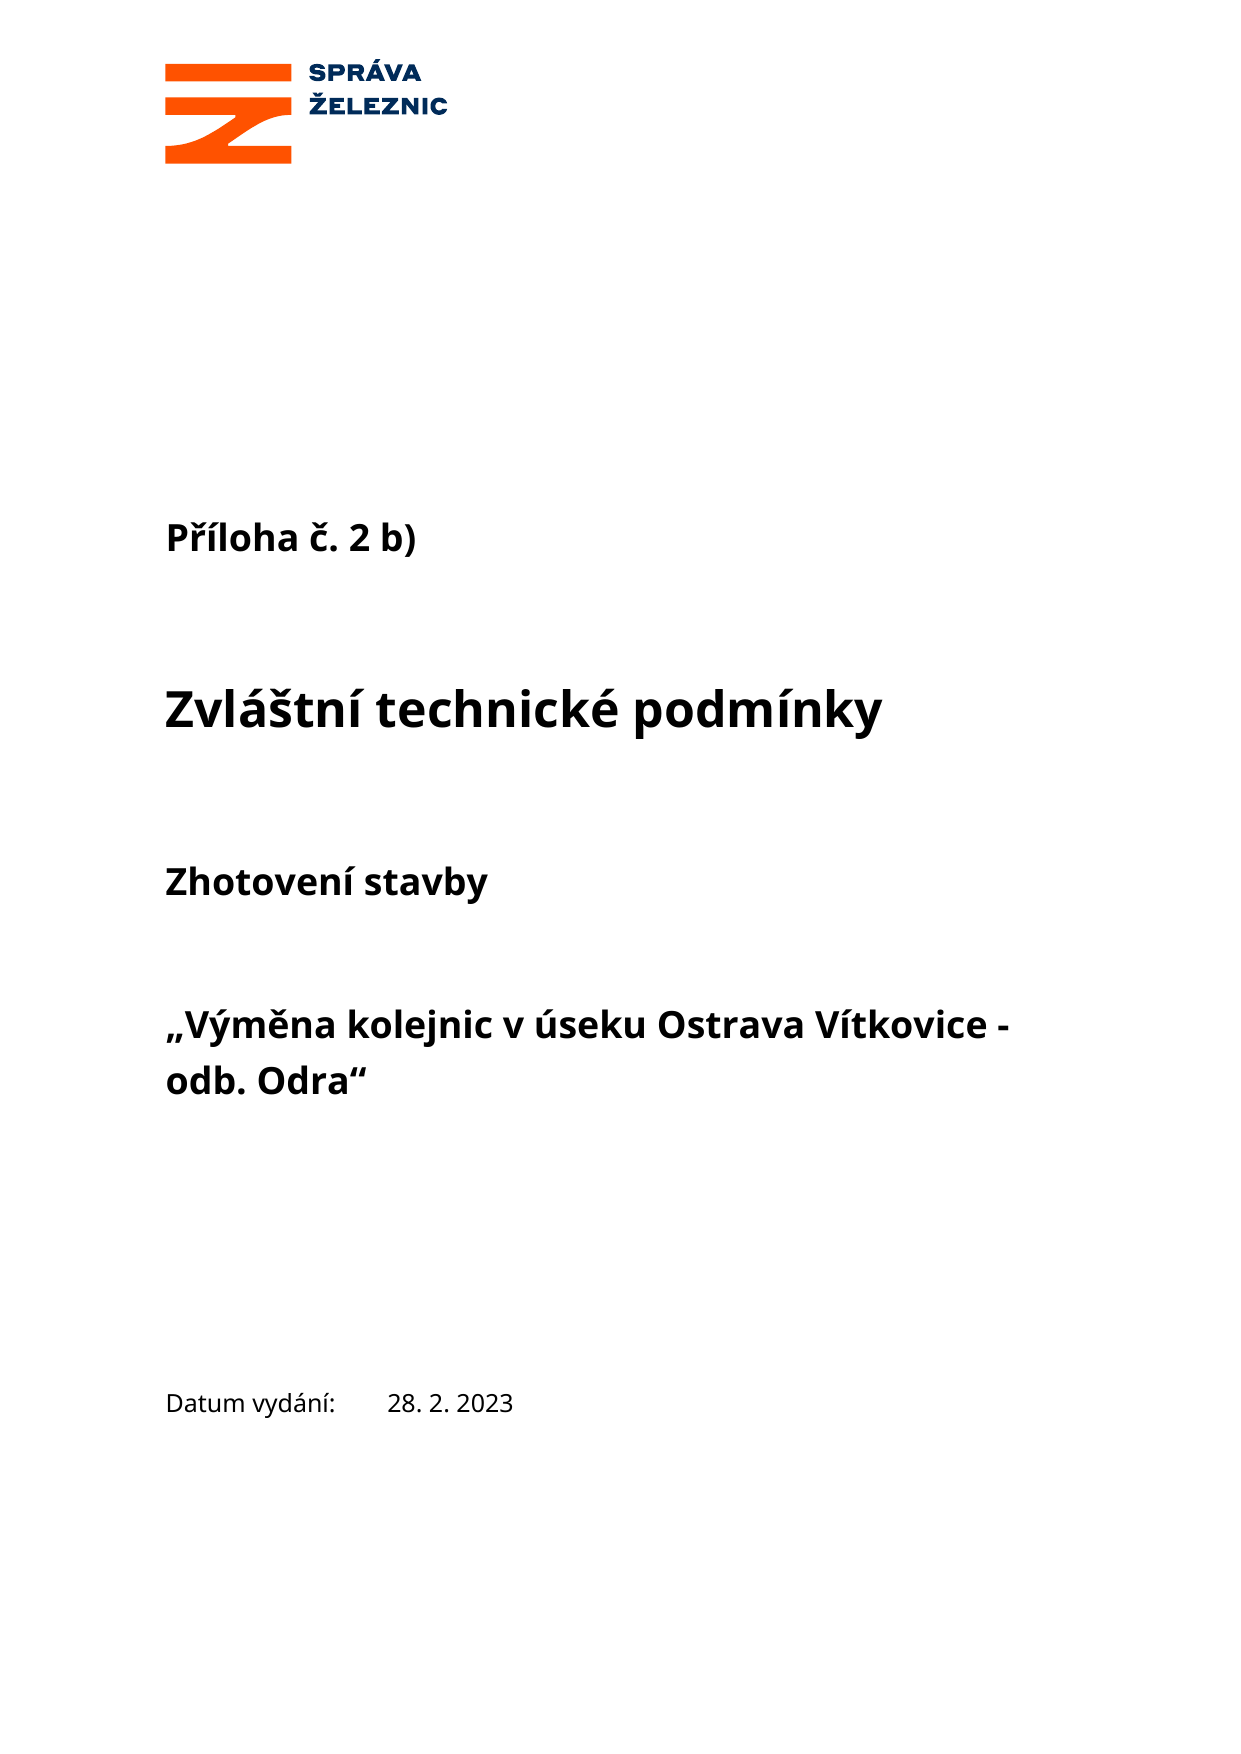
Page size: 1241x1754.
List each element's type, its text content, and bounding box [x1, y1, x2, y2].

text „Výměna kolejnic v úseku Ostrava Vítkovice - odb. Odra“ [165, 998, 1075, 1106]
text Zvláštní technické podmínky [165, 674, 1075, 742]
text Datum vydání: 28. 2. 2023 [165, 1385, 1075, 1419]
text Příloha č. 2 b) [165, 512, 1075, 563]
text Zhotovení stavby [165, 855, 1075, 906]
